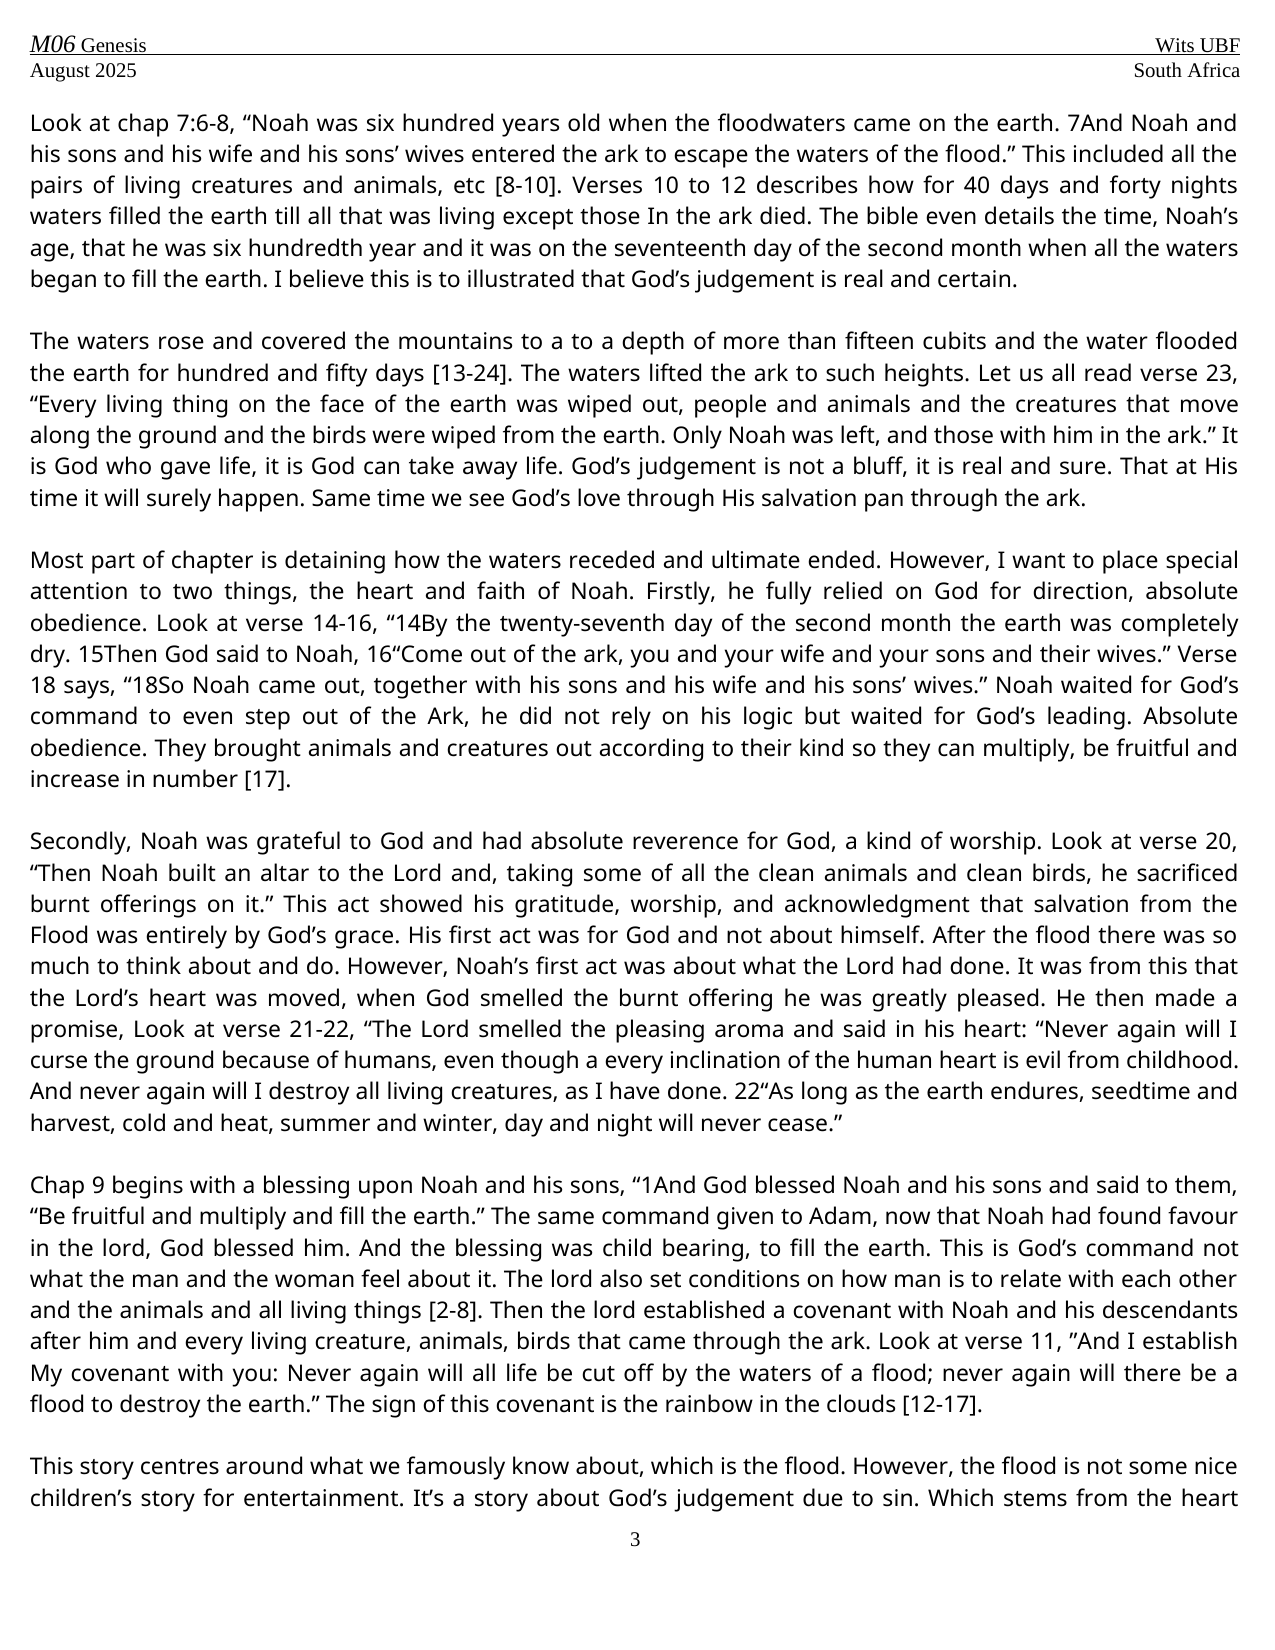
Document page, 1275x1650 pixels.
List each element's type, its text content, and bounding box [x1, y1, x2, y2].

text Look at chap 7:6-8, “Noah was six hundred years old when the floodwaters came on the earth. 7And Noah and his sons and his wife and his sons’ wives entered the ark to escape the waters of the flood.” This included all the pairs of living creatures and animals, etc [8-10]. Verses 10 to 12 describes how for 40 days and forty nights waters filled the earth till all that was living except those In the ark died. The bible even details the time, Noah’s age, that he was six hundredth year and it was on the seventeenth day of the second month when all the waters began to fill the earth. I believe this is to illustrated that God’s judgement is real and certain. [29, 106, 1240, 294]
text Most part of chapter is detaining how the waters receded and ultimate ended. However, I want to place special attention to two things, the heart and faith of Noah. Firstly, he fully relied on God for direction, absolute obedience. Look at verse 14-16, “14By the twenty-seventh day of the second month the earth was completely dry. 15Then God said to Noah, 16“Come out of the ark, you and your wife and your sons and their wives.” Verse 18 says, “18So Noah came out, together with his sons and his wife and his sons’ wives.” Noah waited for God’s command to even step out of the Ark, he did not rely on his logic but waited for God’s leading. Absolute obedience. They brought animals and creatures out according to their kind so they can multiply, be fruitful and increase in number [17]. [29, 544, 1240, 794]
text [29, 1450, 1240, 1513]
text Secondly, Noah was grateful to God and had absolute reverence for God, a kind of worship. Look at verse 20, “Then Noah built an altar to the Lord and, taking some of all the clean animals and clean birds, he sacrificed burnt offerings on it.” This act showed his gratitude, worship, and acknowledgment that salvation from the Flood was entirely by God’s grace. His first act was for God and not about himself. After the flood there was so much to think about and do. However, Noah’s first act was about what the Lord had done. It was from this that the Lord’s heart was moved, when God smelled the burnt offering he was greatly pleased. He then made a promise, Look at verse 21-22, “The Lord smelled the pleasing aroma and said in his heart: “Never again will I curse the ground because of humans, even though a every inclination of the human heart is evil from childhood. And never again will I destroy all living creatures, as I have done. 22“As long as the earth endures, seedtime and harvest, cold and heat, summer and winter, day and night will never cease.” [29, 825, 1240, 1138]
text Chap 9 begins with a blessing upon Noah and his sons, “1And God blessed Noah and his sons and said to them, “Be fruitful and multiply and fill the earth.” The same command given to Adam, now that Noah had found favour in the lord, God blessed him. And the blessing was child bearing, to fill the earth. This is God’s command not what the man and the woman feel about it. The lord also set conditions on how man is to relate with each other and the animals and all living things [2-8]. Then the lord established a covenant with Noah and his descendants after him and every living creature, animals, birds that came through the ark. Look at verse 11, ”And I establish My covenant with you: Never again will all life be cut off by the waters of a flood; never again will there be a flood to destroy the earth.” The sign of this covenant is the rainbow in the clouds [12-17]. [29, 1169, 1240, 1419]
text The waters rose and covered the mountains to a to a depth of more than fifteen cubits and the water flooded the earth for hundred and fifty days [13-24]. The waters lifted the ark to such heights. Let us all read verse 23, “Every living thing on the face of the earth was wiped out, people and animals and the creatures that move along the ground and the birds were wiped from the earth. Only Noah was left, and those with him in the ark.” It is God who gave life, it is God can take away life. God’s judgement is not a bluff, it is real and sure. That at His time it will surely happen. Same time we see God’s love through His salvation pan through the ark. [29, 325, 1240, 513]
